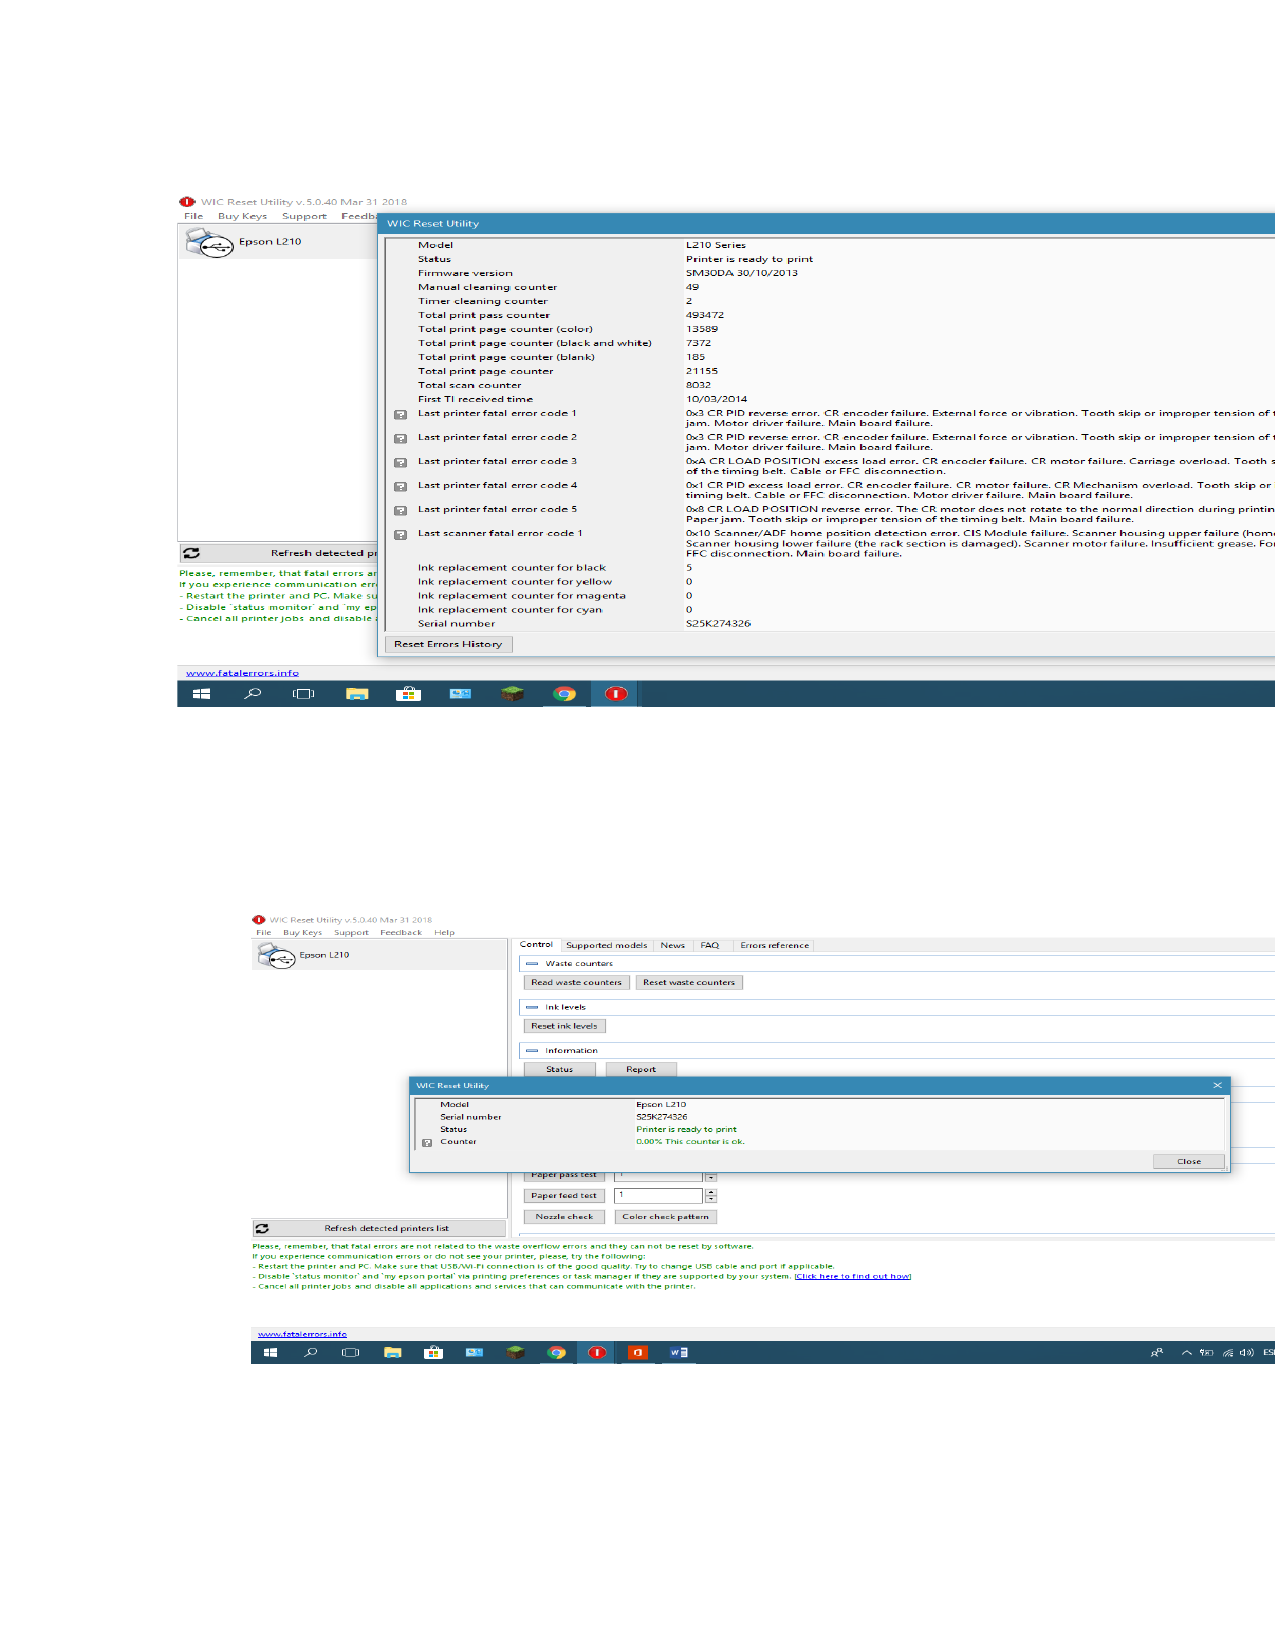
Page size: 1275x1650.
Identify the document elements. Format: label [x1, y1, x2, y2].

picture [251, 913, 1275, 1364]
picture [177, 194, 1275, 707]
